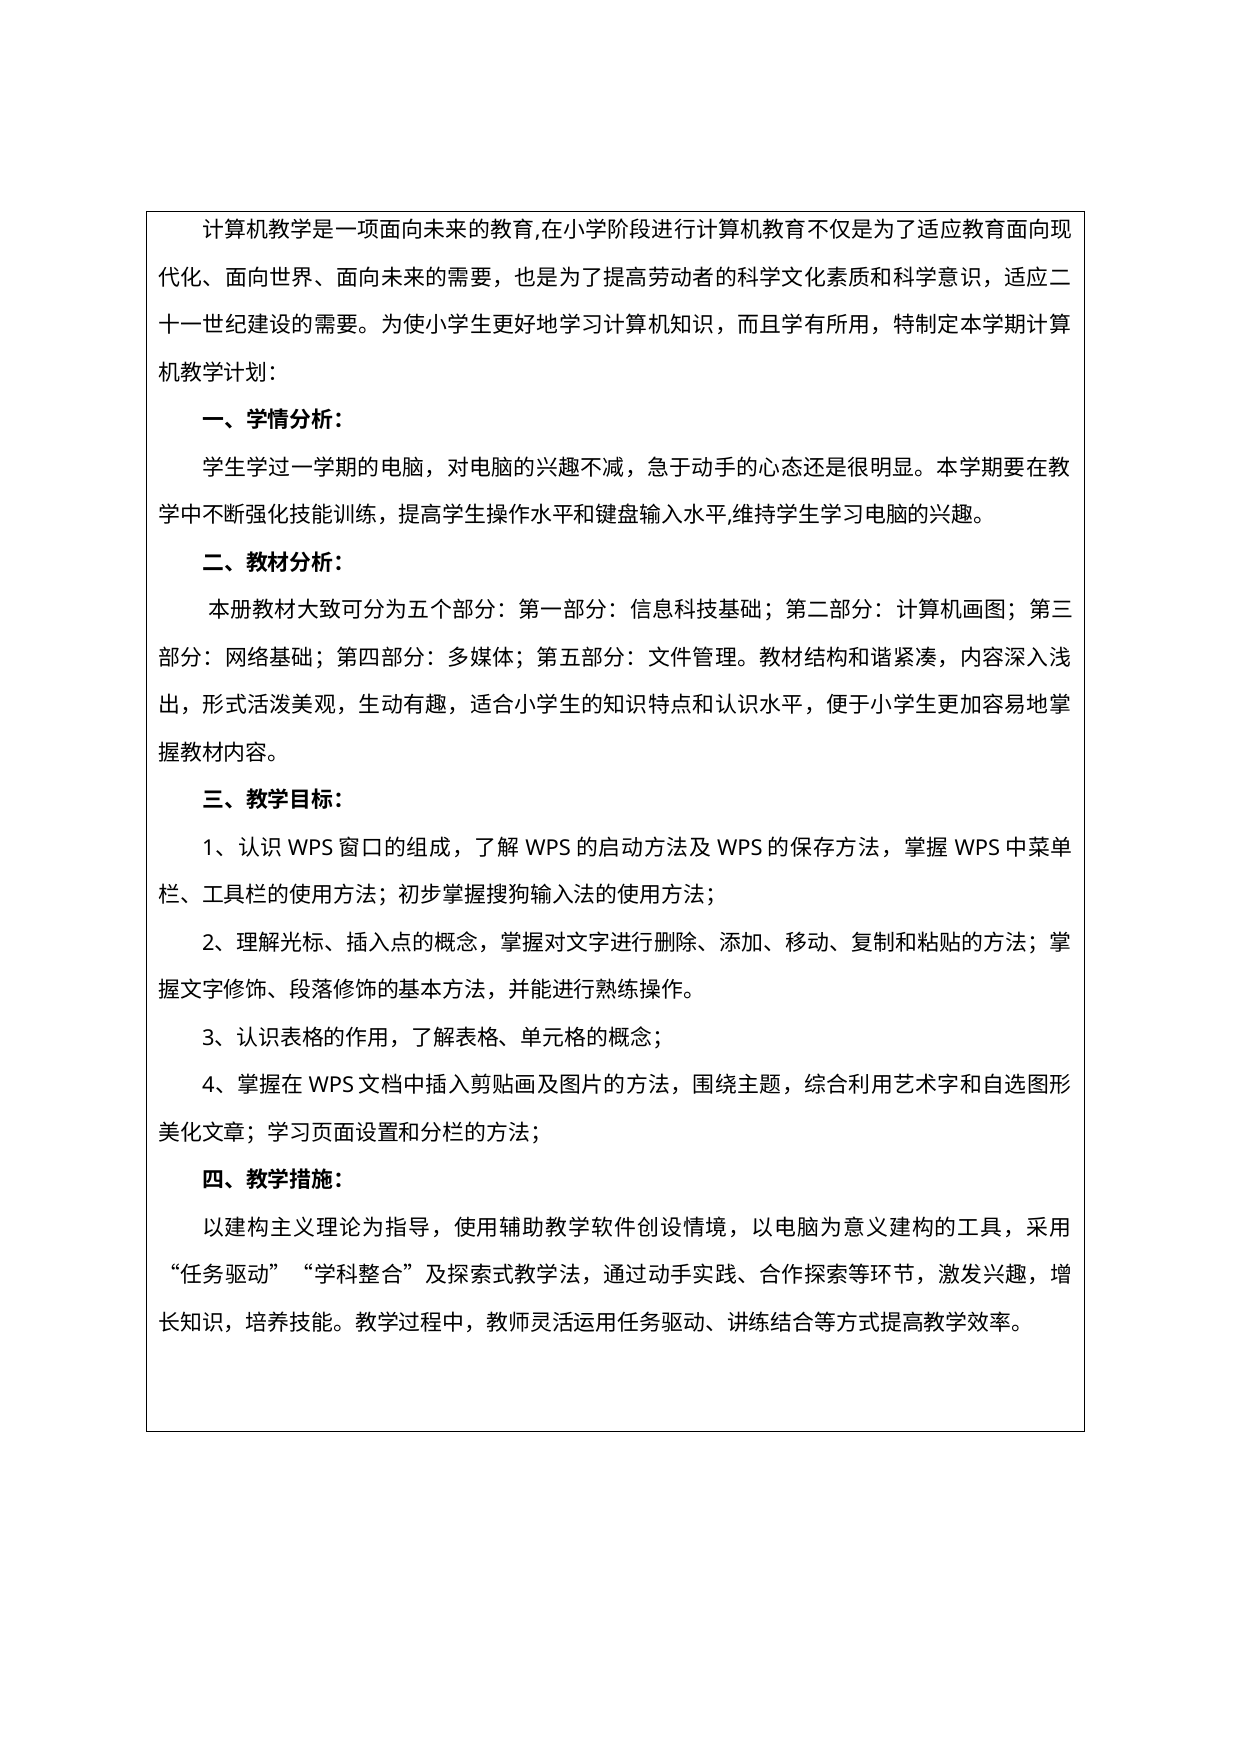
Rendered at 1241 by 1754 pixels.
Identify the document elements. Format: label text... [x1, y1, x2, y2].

table_header 计算机教学是一项面向未来的教育,在小学阶段进行计算机教育不仅是为了适应教育面向现代化、面向世界、面向未来的需要，也是为了提高劳动者的科学文化素质和科学意识，适应二十一世纪建设的需要。为使小学生更好地学习计算机知识，而且学有所用，特制定本学期计算机教学计划： 一、学情分析： 学生学过一学期的电脑，对电脑的兴趣不减，急于动手的心态还是很明显。本学期要在教学中不断强化技能训练，提高学生操作水平和键盘输入水平,维持学生学习电脑的兴趣。 二、教材分析： 本册教材大致可分为五个部分：第一部分：信息科技基础；第二部分：计算机画图；第三部分：网络基础；第四部分：多媒体；第五部分：文件管理。教材结构和谐紧凑，内容深入浅出，形式活泼美观，生动有趣，适合小学生的知识特点和认识水平，便于小学生更加容易地掌握教材内容。 三、教学目标： 1、认识WPS窗口的组成，了解WPS的启动方法及WPS的保存方法，掌握WPS中菜单栏、工具栏的使用方法；初步掌握搜狗输入法的使用方法； 2、理解光标、插入点的概念，掌握对文字进行删除、添加、移动、复制和粘贴的方法；掌握文字修饰、段落修饰的基本方法，并能进行熟练操作。 3、认识表格的作用，了解表格、单元格的概念； 4、掌握在WPS文档中插入剪贴画及图片的方法，围绕主题，综合利用艺术字和自选图形美化文章；学习页面设置和分栏的方法； 四、教学措施： 以建构主义理论为指导，使用辅助教学软件创设情境，以电脑为意义建构的工具，采用“任务驱动”“学科整合”及探索式教学法，通过动手实践、合作探索等环节，激发兴趣，增长知识，培养技能。教学过程中，教师灵活运用任务驱动、讲练结合等方式提高教学效率。 [147, 212, 1084, 1431]
